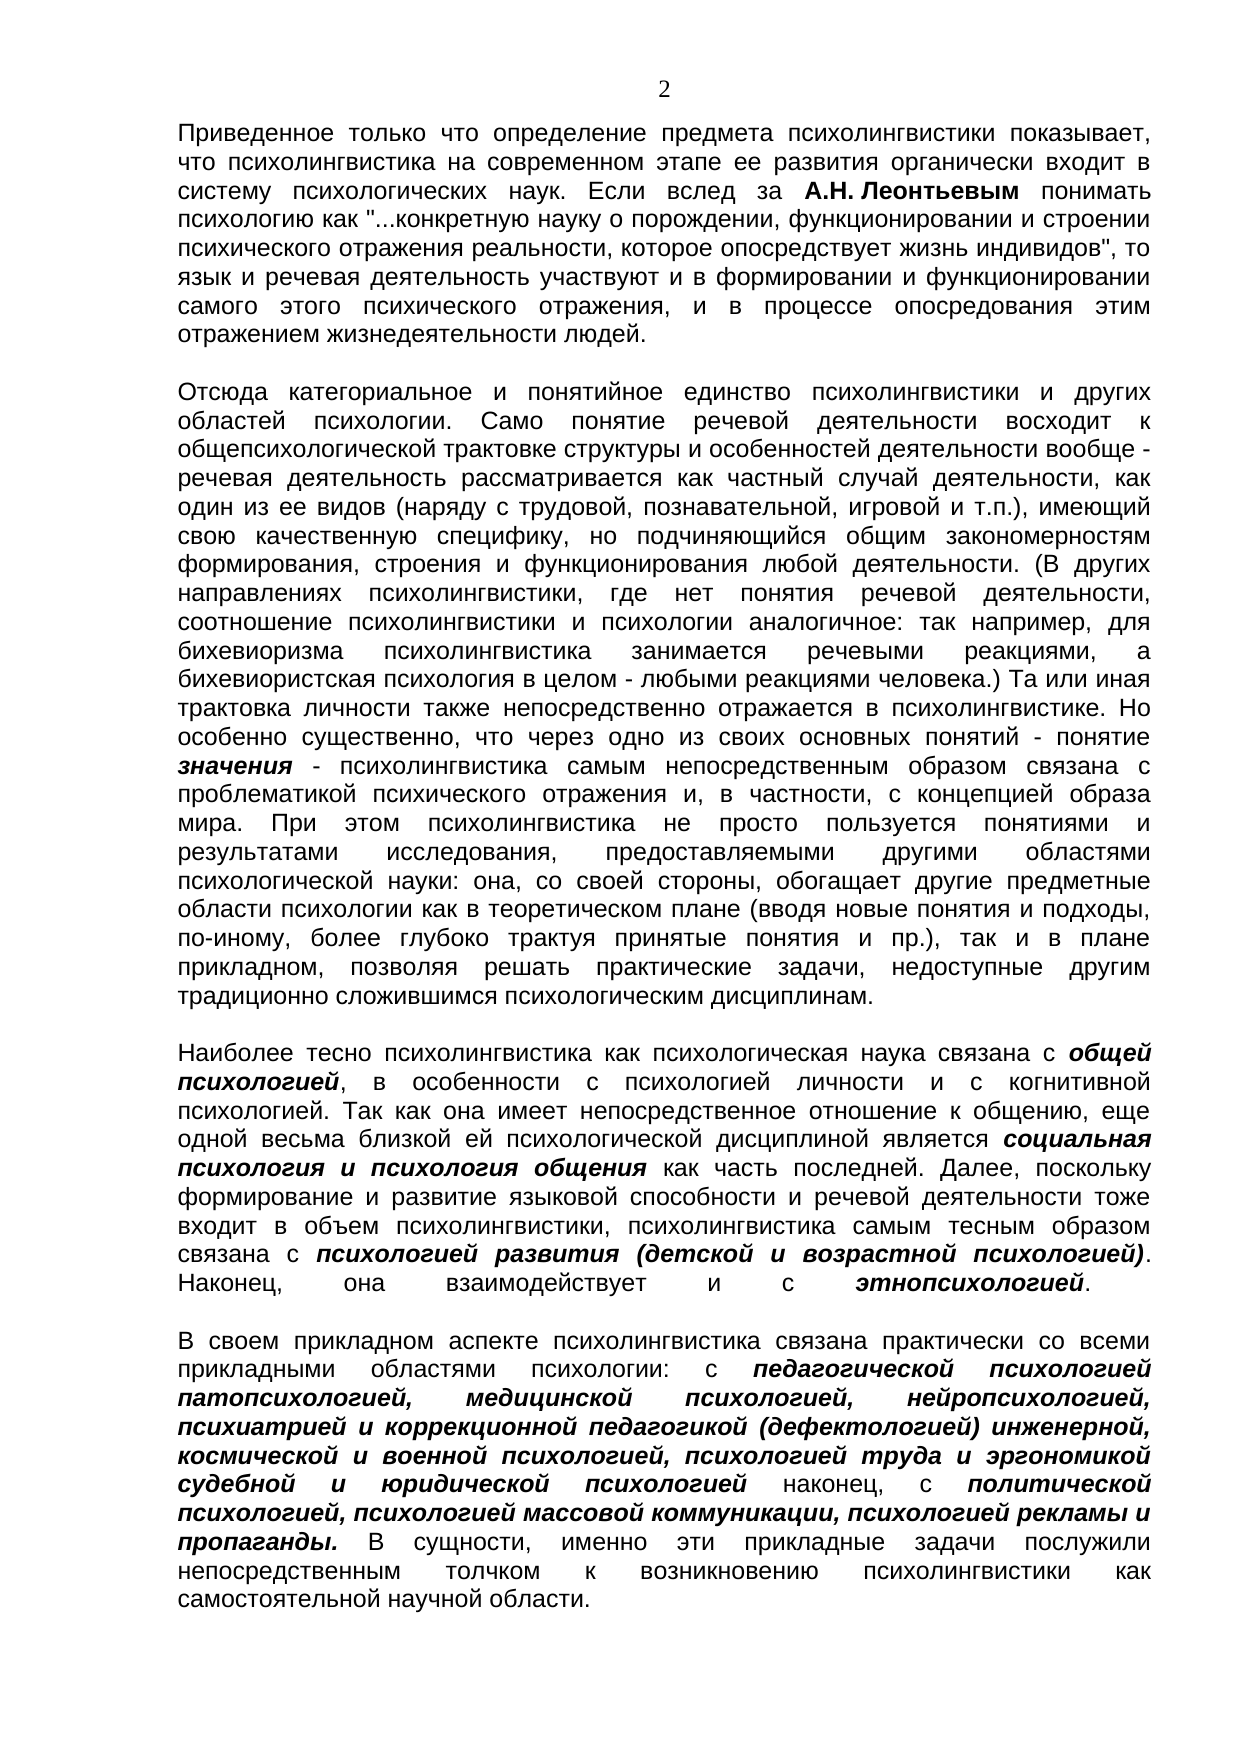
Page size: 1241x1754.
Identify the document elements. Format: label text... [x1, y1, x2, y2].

text Приведенное только что определение предмета психолингвистики показывает, что психолингвистика на современном этапе ее развития органически входит в систему психологических наук. Если вслед за А.Н. Леонтьевым понимать психологию как "...конкретную науку о порождении, функционировании и строении психического отражения реальности, которое опосредствует жизнь индивидов", то язык и речевая деятельность участвуют и в формировании и функционировании самого этого психического отражения, и в процессе опосредования этим отражением жизнедеятельности людей. [177, 118, 1152, 348]
text Отсюда категориальное и понятийное единство психолингвистики и других областей психологии. Само понятие речевой деятельности восходит к общепсихологической трактовке структуры и особенностей деятельности вообще - речевая деятельность рассматривается как частный случай деятельности, как один из ее видов (наряду с трудовой, познавательной, игровой и т.п.), имеющий свою качественную специфику, но подчиняющийся общим закономерностям формирования, строения и функционирования любой деятельности. (В других направлениях психолингвистики, где нет понятия речевой деятельности, соотношение психолингвистики и психологии аналогичное: так например, для бихевиоризма психолингвистика занимается речевыми реакциями, а бихевиористская психология в целом - любыми реакциями человека.) Та или иная трактовка личности также непосредственно отражается в психолингвистике. Но особенно существенно, что через одно из своих основных понятий - понятие значения - психолингвистика самым непосредственным образом связана с проблематикой психического отражения и, в частности, с концепцией образа мира. При этом психолингвистика не просто пользуется понятиями и результатами исследования, предоставляемыми другими областями психологической науки: она, со своей стороны, обогащает другие предметные области психологии как в теоретическом плане (вводя новые понятия и подходы, по-иному, более глубоко трактуя принятые понятия и пр.), так и в плане прикладном, позволяя решать практические задачи, недоступные другим традиционно сложившимся психологическим дисциплинам. [177, 348, 1152, 1009]
text Наиболее тесно психолингвистика как психологическая наука связана с общей психологией, в особенности с психологией личности и с когнитивной психологией. Так как она имеет непосредственное отношение к общению, еще одной весьма близкой ей психологической дисциплиной является социальная психология и психология общения как часть последней. Далее, поскольку формирование и развитие языковой способности и речевой деятельности тоже входит в объем психолингвистики, психолингвистика самым тесным образом связана с психологией развития (детской и возрастной психологией). Наконец, она взаимодействует и с этнопсихологией. В своем прикладном аспекте психолингвистика связана практически со всеми прикладными областями психологии: с педагогической психологией патопсихологией, медицинской психологией, нейропсихологией, психиатрией и коррекционной педагогикой (дефектологией) инженерной, космической и военной психологией, психологией труда и эргономикой судебной и юридической психологией наконец, с политической психологией, психологией массовой коммуникации, психологией рекламы и пропаганды. В сущности, именно эти прикладные задачи послужили непосредственным толчком к возникновению психолингвистики как самостоятельной научной области. [177, 1009, 1152, 1613]
